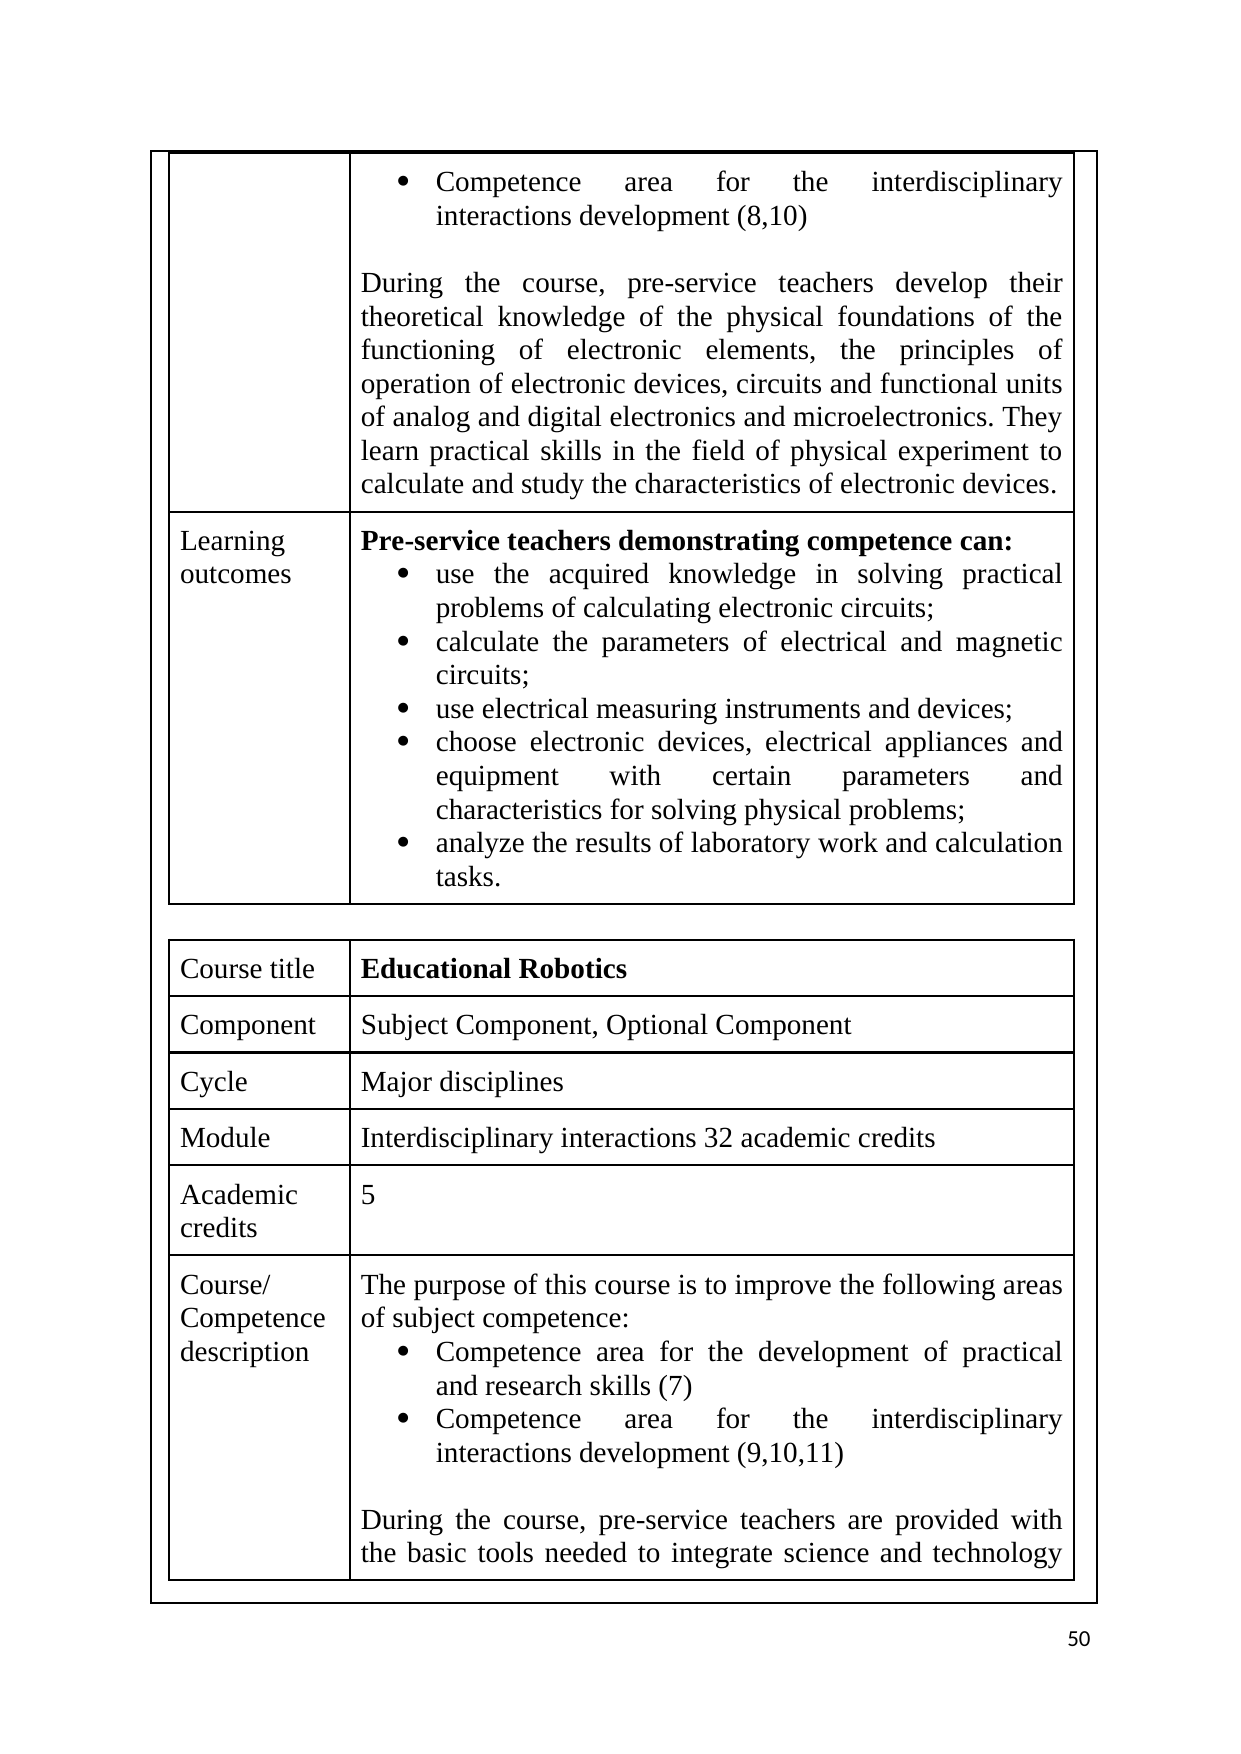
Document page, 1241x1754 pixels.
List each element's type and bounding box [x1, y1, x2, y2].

table_cell [152, 152, 1096, 1602]
